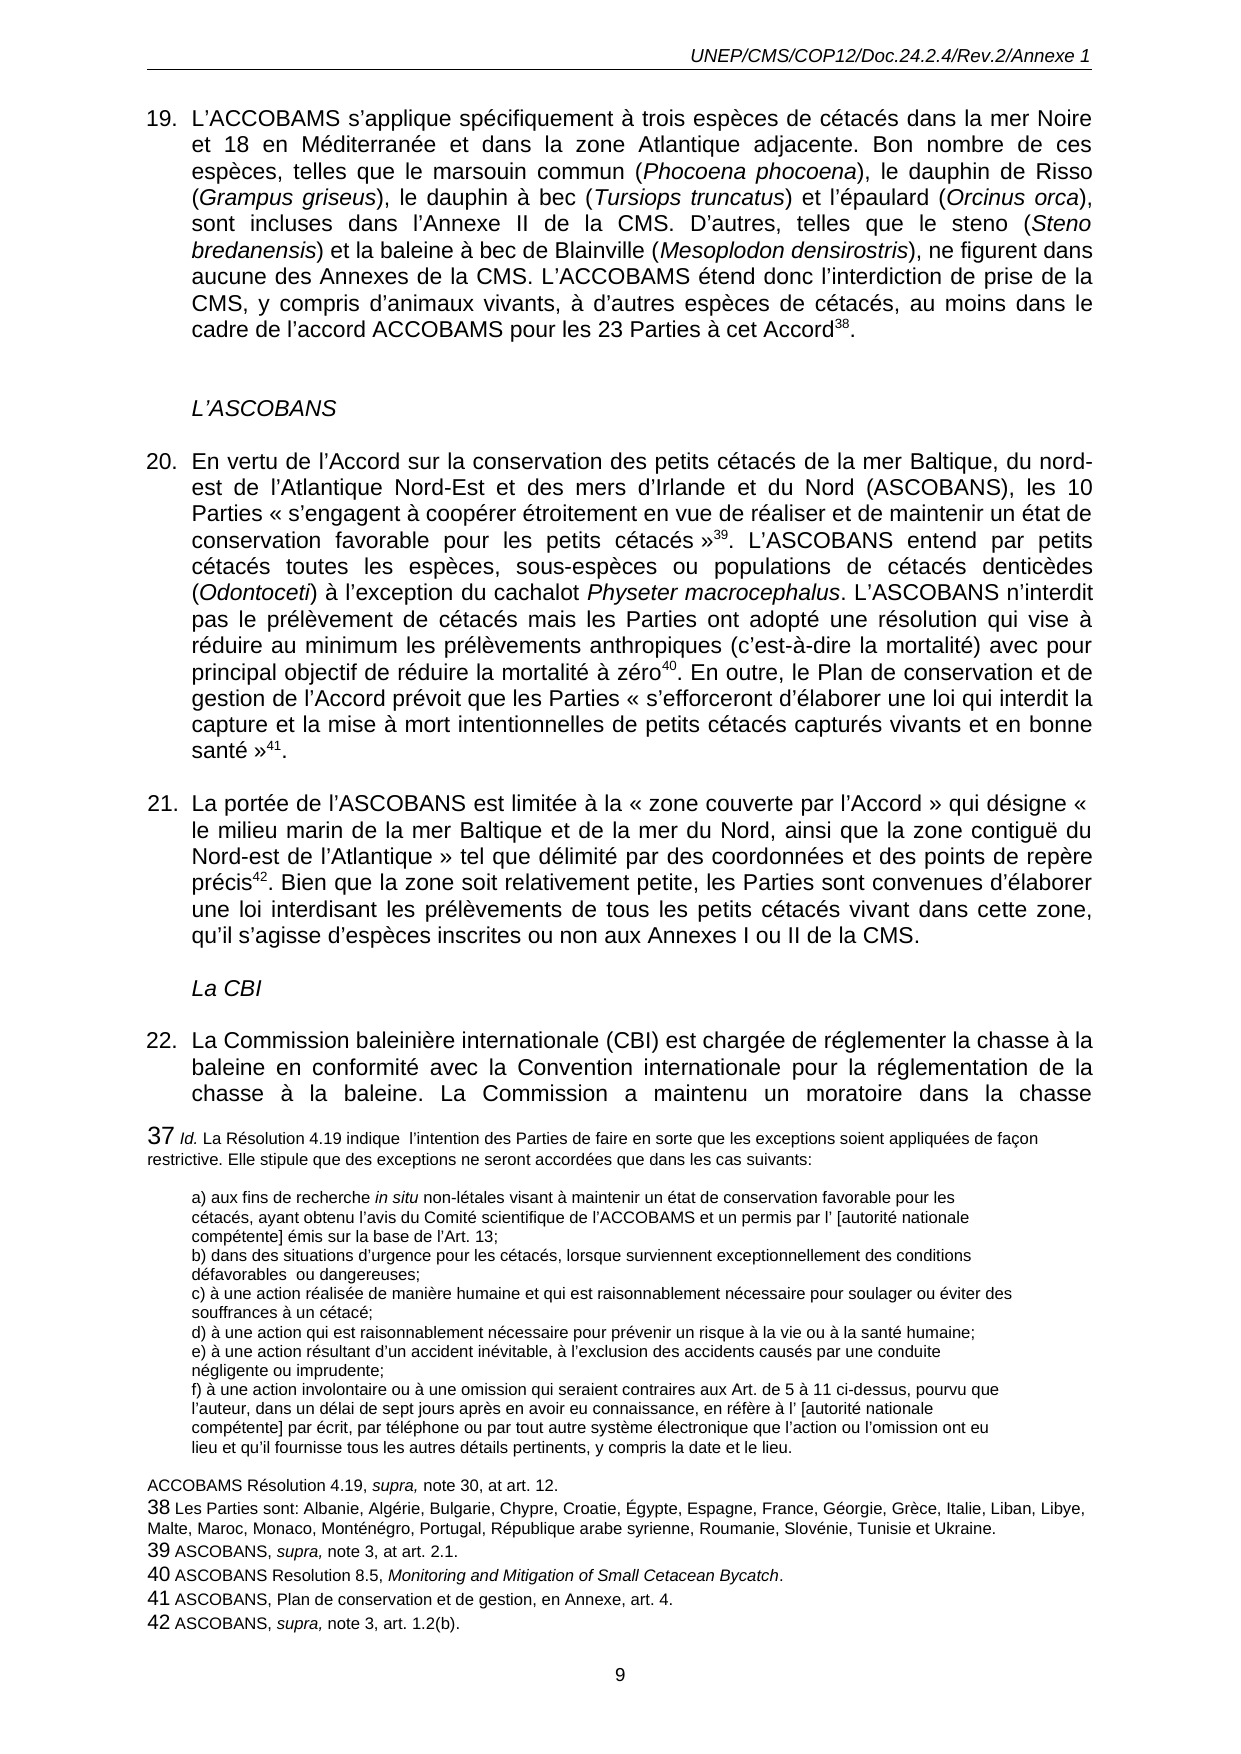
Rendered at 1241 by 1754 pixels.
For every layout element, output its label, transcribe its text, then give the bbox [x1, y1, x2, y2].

text La CBI [191, 975, 1093, 1001]
list La portée de l’ASCOBANS est limitée à la « zone couverte par l’Accord » qui désigne « le milieu marin de la mer Baltique et de la mer du Nord, ainsi que la zone contiguë du Nord-est de l’Atlantique » tel que délimité par des coordonnées et des points de repère précis. Bien que la zone soit relativement petite, les Parties sont convenues d’élaborer une loi interdisant les prélèvements de tous les petits cétacés vivant dans cette zone, qu’il s’agisse d’espèces inscrites ou non aux Annexes I ou II de la CMS. [147, 790, 1093, 948]
text L’ASCOBANS [191, 395, 1093, 421]
list L’ACCOBAMS s’applique spécifiquement à trois espèces de cétacés dans la mer Noire et 18 en Méditerranée et dans la zone Atlantique adjacente. Bon nombre de ces espèces, telles que le marsouin commun (Phocoena phocoena), le dauphin de Risso (Grampus griseus), le dauphin à bec (Tursiops truncatus) et l’épaulard (Orcinus orca), sont incluses dans l’Annexe II de la CMS. D’autres, telles que le steno (Steno bredanensis) et la baleine à bec de Blainville (Mesoplodon densirostris), ne figurent dans aucune des Annexes de la CMS. L’ACCOBAMS étend donc l’interdiction de prise de la CMS, y compris d’animaux vivants, à d’autres espèces de cétacés, au moins dans le cadre de l’accord ACCOBAMS pour les 23 Parties à cet Accord. [146, 105, 1093, 342]
list En vertu de l’Accord sur la conservation des petits cétacés de la mer Baltique, du nord-est de l’Atlantique Nord-Est et des mers d’Irlande et du Nord (ASCOBANS), les 10 Parties « s’engagent à coopérer étroitement en vue de réaliser et de maintenir un état de conservation favorable pour les petits cétacés ». L’ASCOBANS entend par petits cétacés toutes les espèces, sous-espèces ou populations de cétacés denticèdes (Odontoceti) à l’exception du cachalot Physeter macrocephalus. L’ASCOBANS n’interdit pas le prélèvement de cétacés mais les Parties ont adopté une résolution qui vise à réduire au minimum les prélèvements anthropiques (c’est-à-dire la mortalité) avec pour principal objectif de réduire la mortalité à zéro. En outre, le Plan de conservation et de gestion de l’Accord prévoit que les Parties « s’efforceront d’élaborer une loi qui interdit la capture et la mise à mort intentionnelles de petits cétacés capturés vivants et en bonne santé ». [146, 448, 1093, 764]
